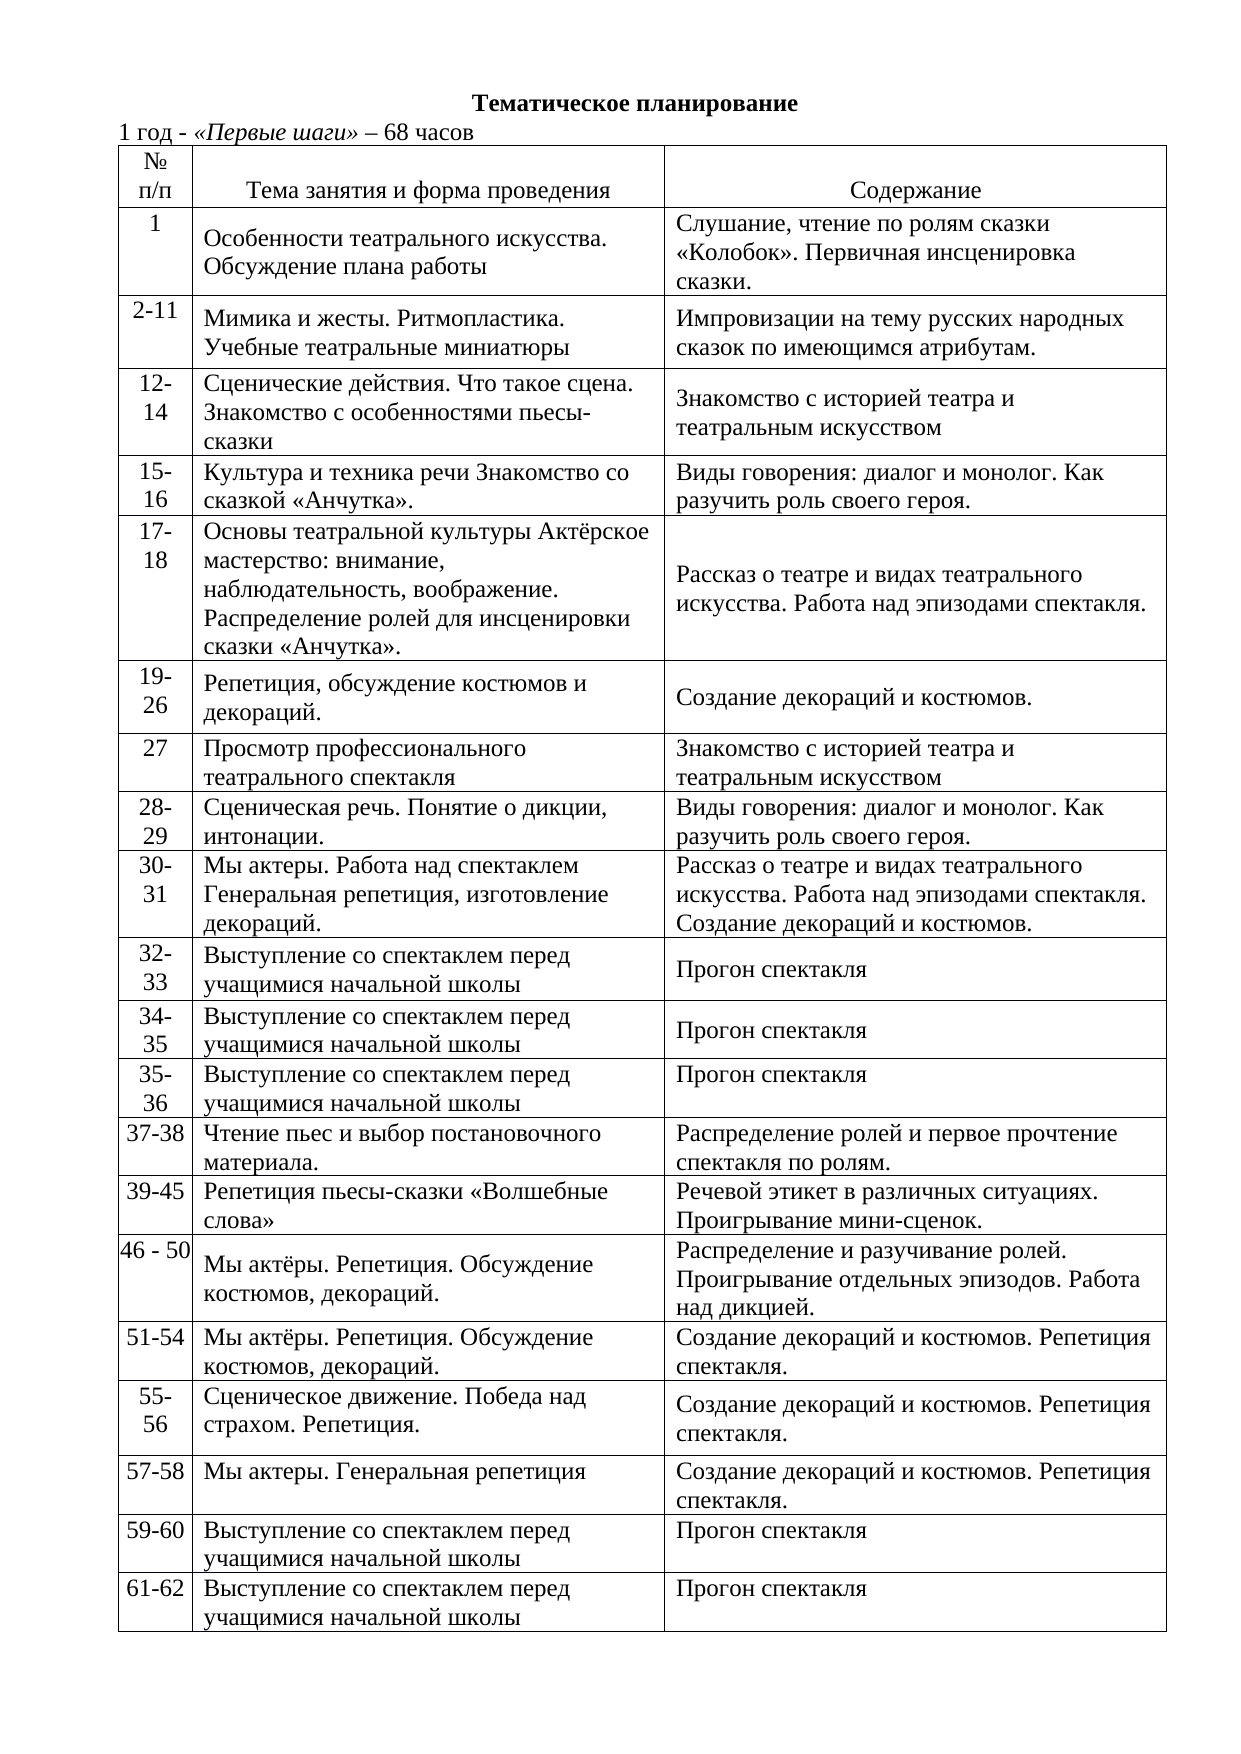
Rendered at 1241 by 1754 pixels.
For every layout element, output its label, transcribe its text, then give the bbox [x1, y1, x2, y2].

table_cell 17-18 [119, 516, 192, 660]
table_cell 15-16 [119, 456, 192, 515]
table_cell Чтение пьес и выбор постановочного материала. [193, 1118, 664, 1175]
table_header № п/п [119, 146, 192, 207]
table_cell Сценическое движение. Победа над страхом. Репетиция. [193, 1381, 664, 1455]
table_cell Прогон спектакля [665, 1515, 1166, 1572]
table_cell Репетиция, обсуждение костюмов и декораций. [193, 661, 664, 732]
table_cell Прогон спектакля [665, 938, 1166, 1000]
table_cell Мы актеры. Работа над спектаклем Генеральная репетиция, изготовление декораций. [193, 851, 664, 937]
table_cell Особенности театрального искусства. Обсуждение плана работы [193, 208, 664, 294]
table_cell 55-56 [119, 1381, 192, 1455]
table_cell Просмотр профессионального театрального спектакля [193, 734, 664, 791]
table_cell 37-38 [119, 1118, 192, 1175]
table_cell 57-58 [119, 1456, 192, 1514]
table_cell Знакомство с историей театра и театральным искусством [665, 734, 1166, 791]
table_cell Сценическая речь. Понятие о дикции, интонации. [193, 792, 664, 849]
table_cell 59-60 [119, 1515, 192, 1572]
table_cell Распределение ролей и первое прочтение спектакля по ролям. [665, 1118, 1166, 1175]
table_cell Выступление со спектаклем перед учащимися начальной школы [193, 1059, 664, 1117]
table_cell Слушание, чтение по ролям сказки «Колобок». Первичная инсценировка сказки. [665, 208, 1166, 294]
table_cell 2-11 [119, 296, 192, 367]
table_cell Создание декораций и костюмов. Репетиция спектакля. [665, 1381, 1166, 1455]
table_cell Выступление со спектаклем перед учащимися начальной школы [193, 938, 664, 1000]
table_cell 28-29 [119, 792, 192, 849]
table_cell 32-33 [119, 938, 192, 1000]
text 1 год - «Первые шаги» – 68 часов [118, 117, 1152, 145]
table_cell 12-14 [119, 369, 192, 455]
table_header Тема занятия и форма проведения [193, 146, 664, 207]
table_cell Мимика и жесты. Ритмопластика. Учебные театральные миниатюры [193, 296, 664, 367]
table_cell 19-26 [119, 661, 192, 732]
table_cell Виды говорения: диалог и монолог. Как разучить роль своего героя. [665, 456, 1166, 515]
table_cell Прогон спектакля [665, 1059, 1166, 1117]
table_cell Создание декораций и костюмов. Репетиция спектакля. [665, 1456, 1166, 1514]
table_cell Выступление со спектаклем перед учащимися начальной школы [193, 1573, 664, 1631]
table_cell Распределение и разучивание ролей. Проигрывание отдельных эпизодов. Работа над дикцией. [665, 1235, 1166, 1321]
table_cell Основы театральной культуры Актёрское мастерство: внимание, наблюдательность, воображение. Распределение ролей для инсценировки сказки «Анчутка». [193, 516, 664, 660]
table_cell Создание декораций и костюмов. Репетиция спектакля. [665, 1322, 1166, 1380]
table_cell 61-62 [119, 1573, 192, 1631]
table_cell Прогон спектакля [665, 1001, 1166, 1058]
table_cell Создание декораций и костюмов. [665, 661, 1166, 732]
table_cell 35-36 [119, 1059, 192, 1117]
table_cell 30-31 [119, 851, 192, 937]
table_cell Рассказ о театре и видах театрального искусства. Работа над эпизодами спектакля. Создание декораций и костюмов. [665, 851, 1166, 937]
table_cell Мы актёры. Репетиция. Обсуждение костюмов, декораций. [193, 1322, 664, 1380]
table_cell 51-54 [119, 1322, 192, 1380]
table_cell 46 - 50 [119, 1235, 192, 1321]
table_cell Репетиция пьесы-сказки «Волшебные слова» [193, 1176, 664, 1234]
table_cell Прогон спектакля [665, 1573, 1166, 1631]
table_cell Виды говорения: диалог и монолог. Как разучить роль своего героя. [665, 792, 1166, 849]
text Тематическое планирование [118, 88, 1152, 117]
table_cell Импровизации на тему русских народных сказок по имеющимся атрибутам. [665, 296, 1166, 367]
table_cell Выступление со спектаклем перед учащимися начальной школы [193, 1001, 664, 1058]
table_cell Знакомство с историей театра и театральным искусством [665, 369, 1166, 455]
table_cell 34-35 [119, 1001, 192, 1058]
table_cell Речевой этикет в различных ситуациях. Проигрывание мини-сценок. [665, 1176, 1166, 1234]
table_cell Сценические действия. Что такое сцена. Знакомство с особенностями пьесы-сказки [193, 369, 664, 455]
table_cell Мы актёры. Репетиция. Обсуждение костюмов, декораций. [193, 1235, 664, 1321]
table_cell Мы актеры. Генеральная репетиция [193, 1456, 664, 1514]
table_cell Рассказ о театре и видах театрального искусства. Работа над эпизодами спектакля. [665, 516, 1166, 660]
table_cell 39-45 [119, 1176, 192, 1234]
table_cell Выступление со спектаклем перед учащимися начальной школы [193, 1515, 664, 1572]
table_cell 1 [119, 208, 192, 294]
table_cell 27 [119, 734, 192, 791]
table_header Содержание [665, 146, 1166, 207]
table_cell Культура и техника речи Знакомство со сказкой «Анчутка». [193, 456, 664, 515]
